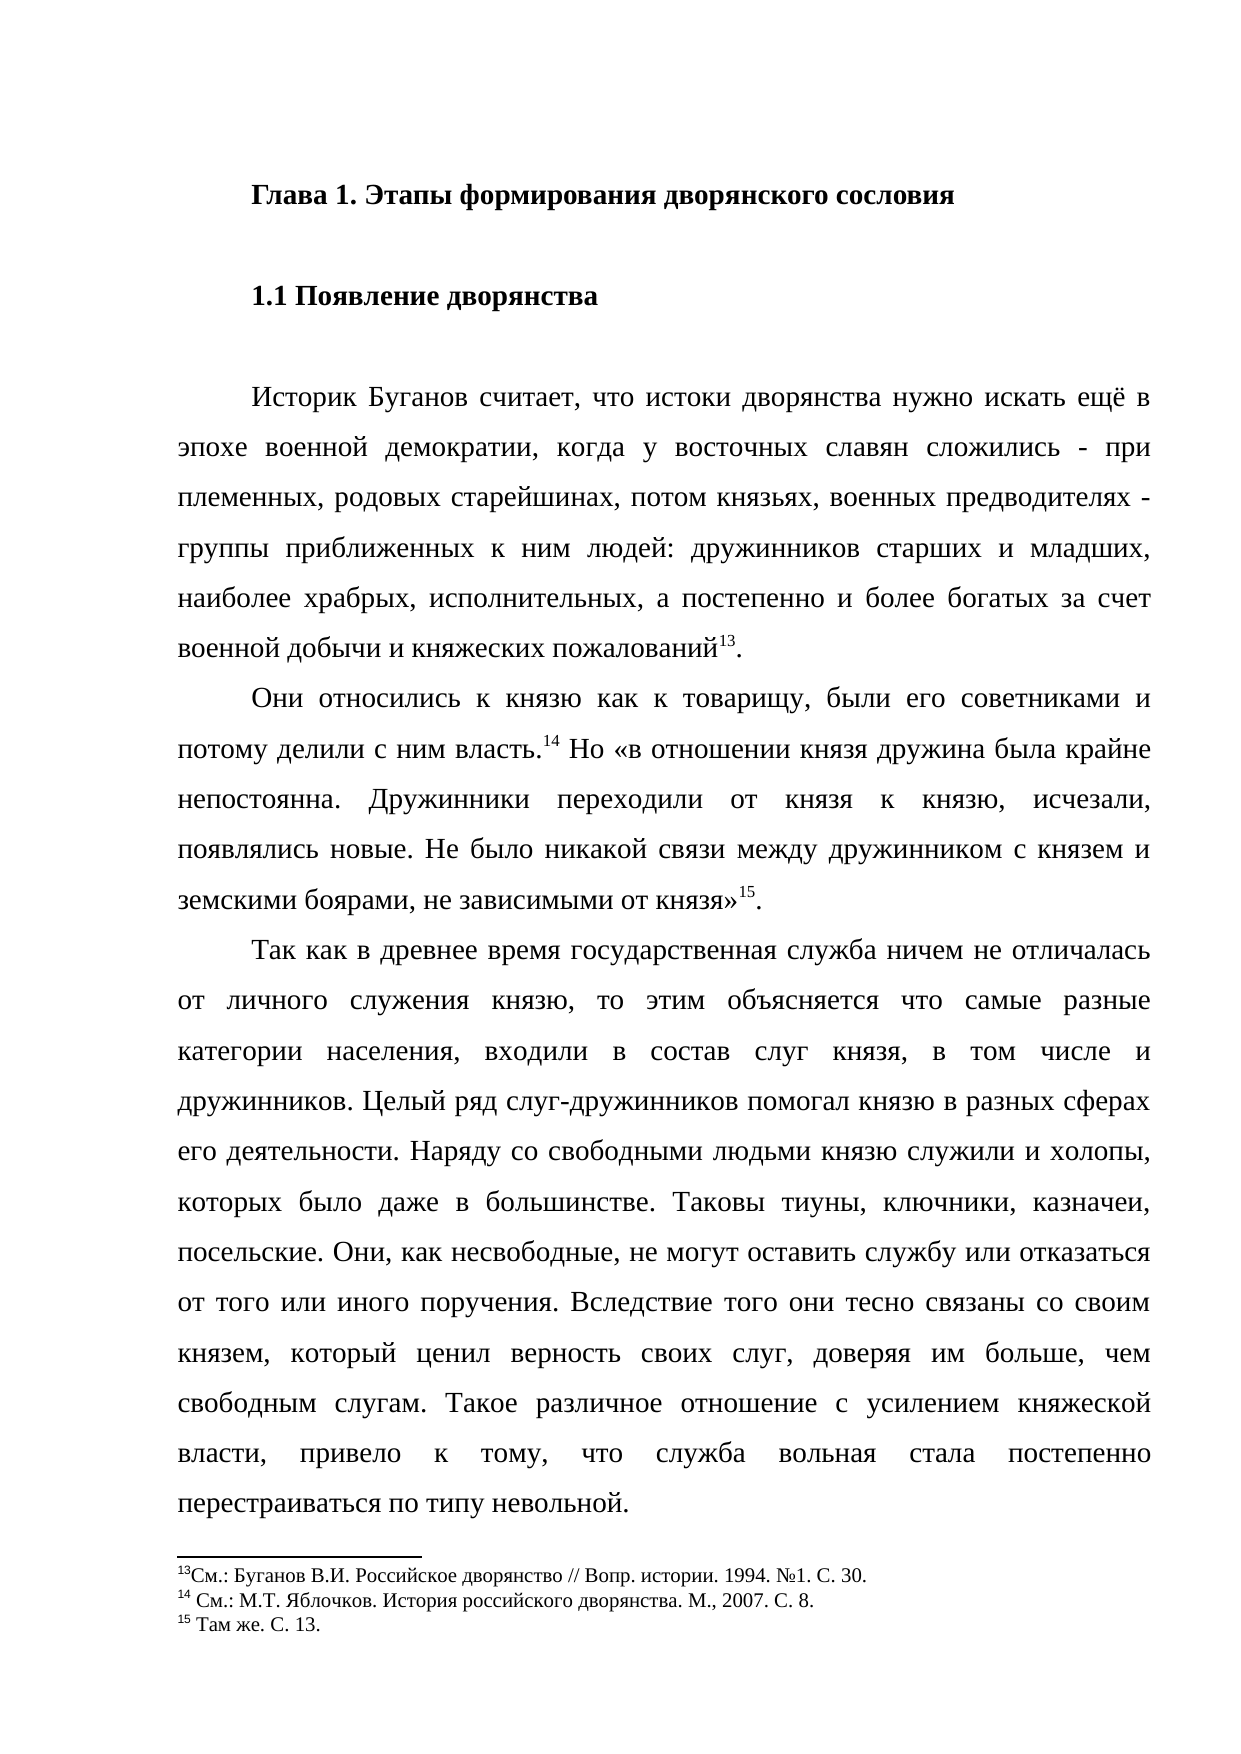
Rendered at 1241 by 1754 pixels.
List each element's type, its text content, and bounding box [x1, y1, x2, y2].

subtitle 1.1 Появление дворянства [177, 278, 1152, 312]
text Они относились к князю как к товарищу, были его советниками и потому делили с ним власть. Но «в отношении князя дружина была крайне непостоянна. Дружинники переходили от князя к князю, исчезали, появлялись новые. Не было никакой связи между дружинником с князем и земскими боярами, не зависимыми от князя». [177, 681, 1152, 915]
text Историк Буганов считает, что истоки дворянства нужно искать ещё в эпохе военной демократии, когда у восточных славян сложились - при племенных, родовых старейшинах, потом князьях, военных предводителях - группы приближенных к ним людей: дружинников старших и младших, наиболее храбрых, исполнительных, а постепенно и более богатых за счет военной добычи и княжеских пожалований. [177, 379, 1152, 664]
subtitle Глава 1. Этапы формирования дворянского сословия [177, 177, 1152, 211]
text Так как в древнее время государственная служба ничем не отличалась от личного служения князю, то этим объясняется что самые разные категории населения, входили в состав слуг князя, в том числе и дружинников. Целый ряд слуг-дружинников помогал князю в разных сферах его деятельности. Наряду со свободными людьми князю служили и холопы, которых было даже в большинстве. Таковы тиуны, ключники, казначеи, посельские. Они, как несвободные, не могут оставить службу или отказаться от того или иного поручения. Вследствие того они тесно связаны со своим князем, который ценил верность своих слуг, доверяя им больше, чем свободным слугам. Такое различное отношение с усилением княжеской власти, привело к тому, что служба вольная стала постепенно перестраиваться по типу невольной. [177, 932, 1152, 1519]
